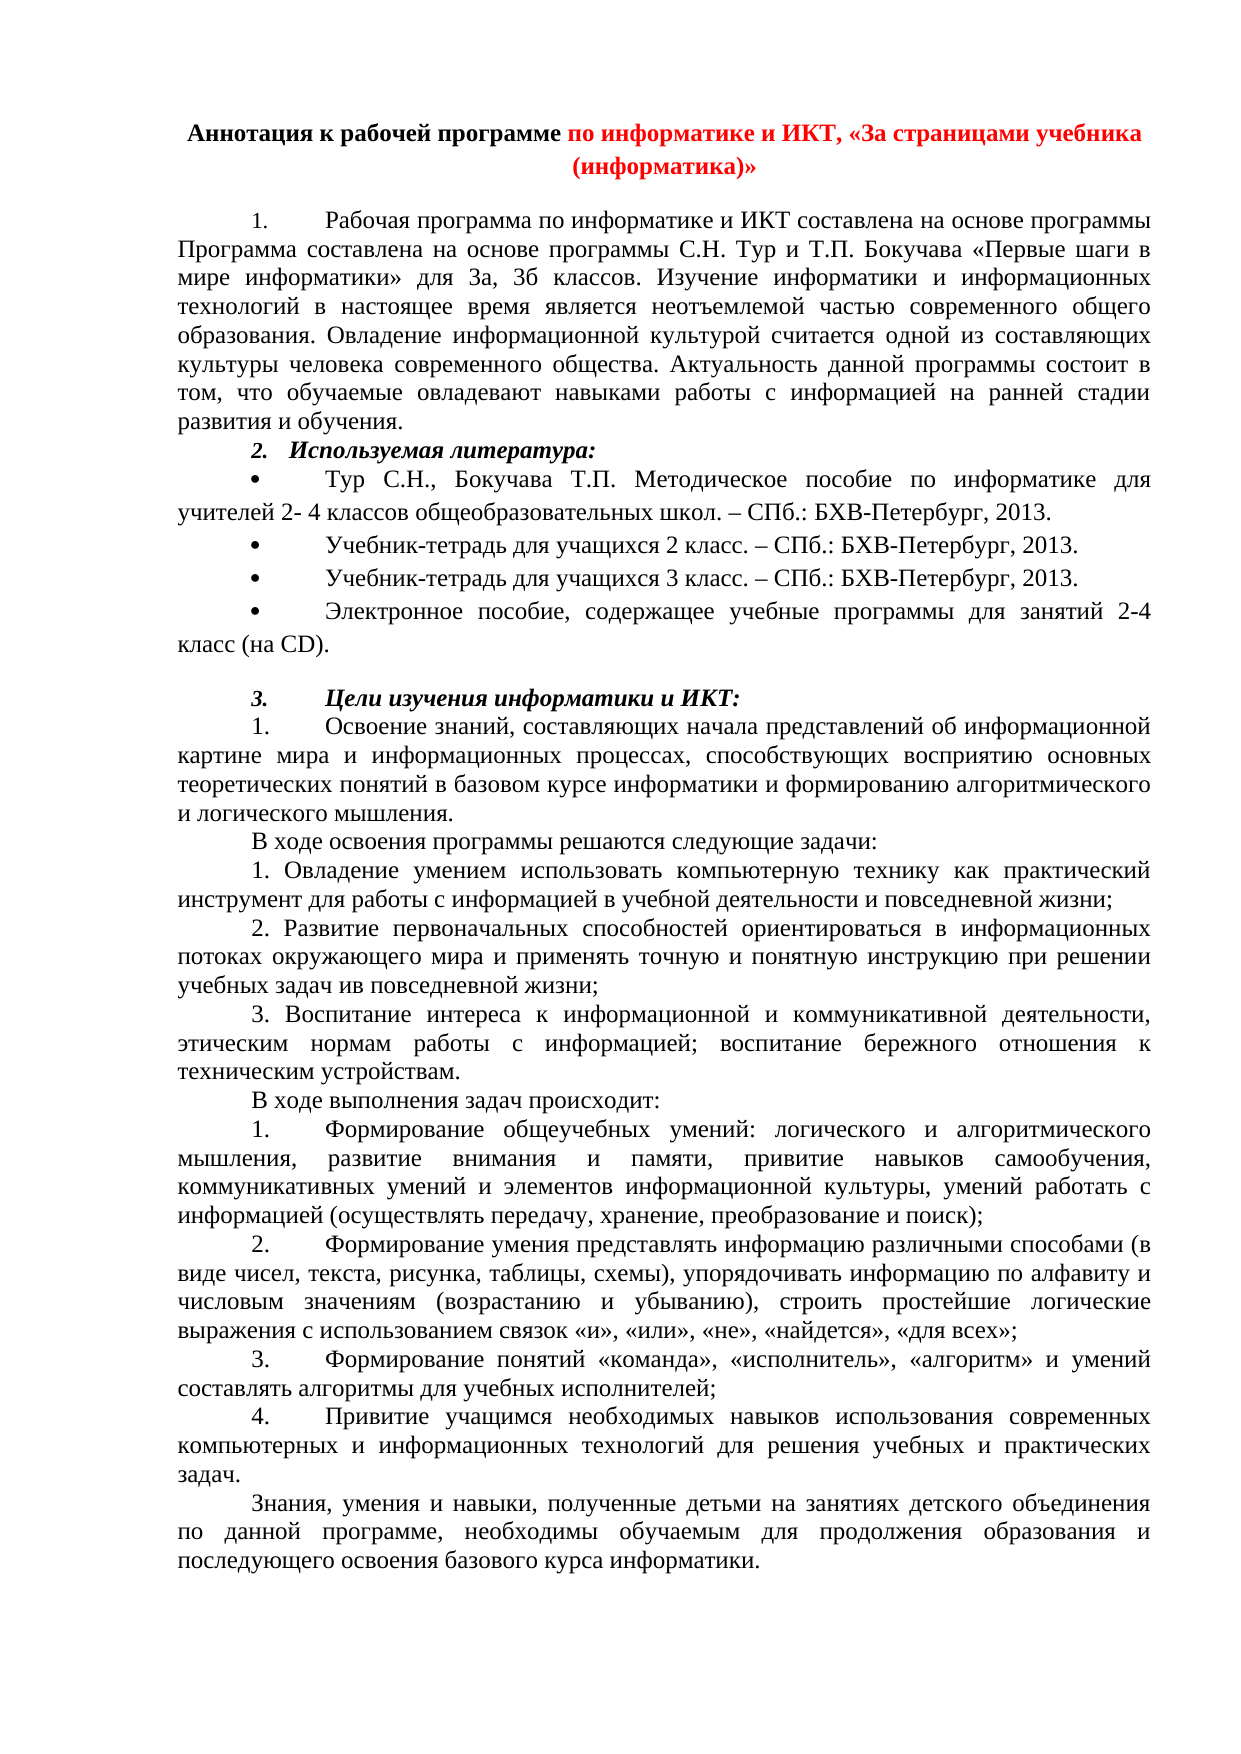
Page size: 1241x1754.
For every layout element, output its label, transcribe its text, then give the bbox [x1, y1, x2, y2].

list Освоение знаний, составляющих начала представлений об информационной картине мира и информационных процессах, способствующих восприятию основных теоретических понятий в базовом курсе информатики и формированию алгоритмического и логического мышления. [177, 711, 1152, 826]
text Аннотация к рабочей программе по информатике и ИКТ, «За страницами учебника (информатика)» [177, 118, 1152, 180]
list Электронное пособие, содержащее учебные программы для занятий 2-4 класс (на CD). [177, 596, 1152, 658]
text Знания, умения и навыки, полученные детьми на занятиях детского объединения по данной программе, необходимы обучаемым для продолжения образования и последующего освоения базового курса информатики. [177, 1488, 1152, 1574]
list 3. Воспитание интереса к информационной и коммуникативной деятельности, этическим нормам работы с информацией; воспитание бережного отношения к техническим устройствам. [177, 999, 1152, 1085]
list Формирование умения представлять информацию различными способами (в виде чисел, текста, рисунка, таблицы, схемы), упорядочивать информацию по алфавиту и числовым значениям (возрастанию и убыванию), строить простейшие логические выражения с использованием связок «и», «или», «не», «найдется», «для всех»; [177, 1229, 1152, 1344]
list Рабочая программа по информатике и ИКТ составлена на основе программы Программа составлена на основе программы С.Н. Тур и Т.П. Бокучава «Первые шаги в мире информатики» для 3а, 3б классов. Изучение информатики и информационных технологий в настоящее время является неотъемлемой частью современного общего образования. Овладение информационной культурой считается одной из составляющих культуры человека современного общества. Актуальность данной программы состоит в том, что обучаемые овладевают навыками работы с информацией на ранней стадии развития и обучения. [177, 205, 1152, 435]
text В ходе выполнения задач происходит: [177, 1085, 1152, 1114]
list 1. Овладение умением использовать компьютерную технику как практический инструмент для работы с информацией в учебной деятельности и повседневной жизни; [177, 855, 1152, 913]
list Формирование понятий «команда», «исполнитель», «алгоритм» и умений составлять алгоритмы для учебных исполнителей; [177, 1344, 1152, 1401]
list Формирование общеучебных умений: логического и алгоритмического мышления, развитие внимания и памяти, привитие навыков самообучения, коммуникативных умений и элементов информационной культуры, умений работать с информацией (осуществлять передачу, хранение, преобразование и поиск); [177, 1114, 1152, 1229]
list Цели изучения информатики и ИКТ: [177, 683, 1152, 711]
list В ходе освоения программы решаются следующие задачи: [177, 826, 1152, 855]
list 2. Развитие первоначальных способностей ориентироваться в информационных потоках окружающего мира и применять точную и понятную инструкцию при решении учебных задач ив повседневной жизни; [177, 913, 1152, 999]
list Привитие учащимся необходимых навыков использования современных компьютерных и информационных технологий для решения учебных и практических задач. [177, 1401, 1152, 1488]
list Тур С.Н., Бокучава Т.П. Методическое пособие по информатике для учителей 2- 4 классов общеобразовательных школ. – СПб.: БХВ-Петербург, 2013. [177, 464, 1152, 526]
list Учебник-тетрадь для учащихся 2 класс. – СПб.: БХВ-Петербург, 2013. [177, 530, 1152, 558]
list Учебник-тетрадь для учащихся 3 класс. – СПб.: БХВ-Петербург, 2013. [177, 563, 1152, 592]
list Используемая литература: [251, 435, 1152, 464]
